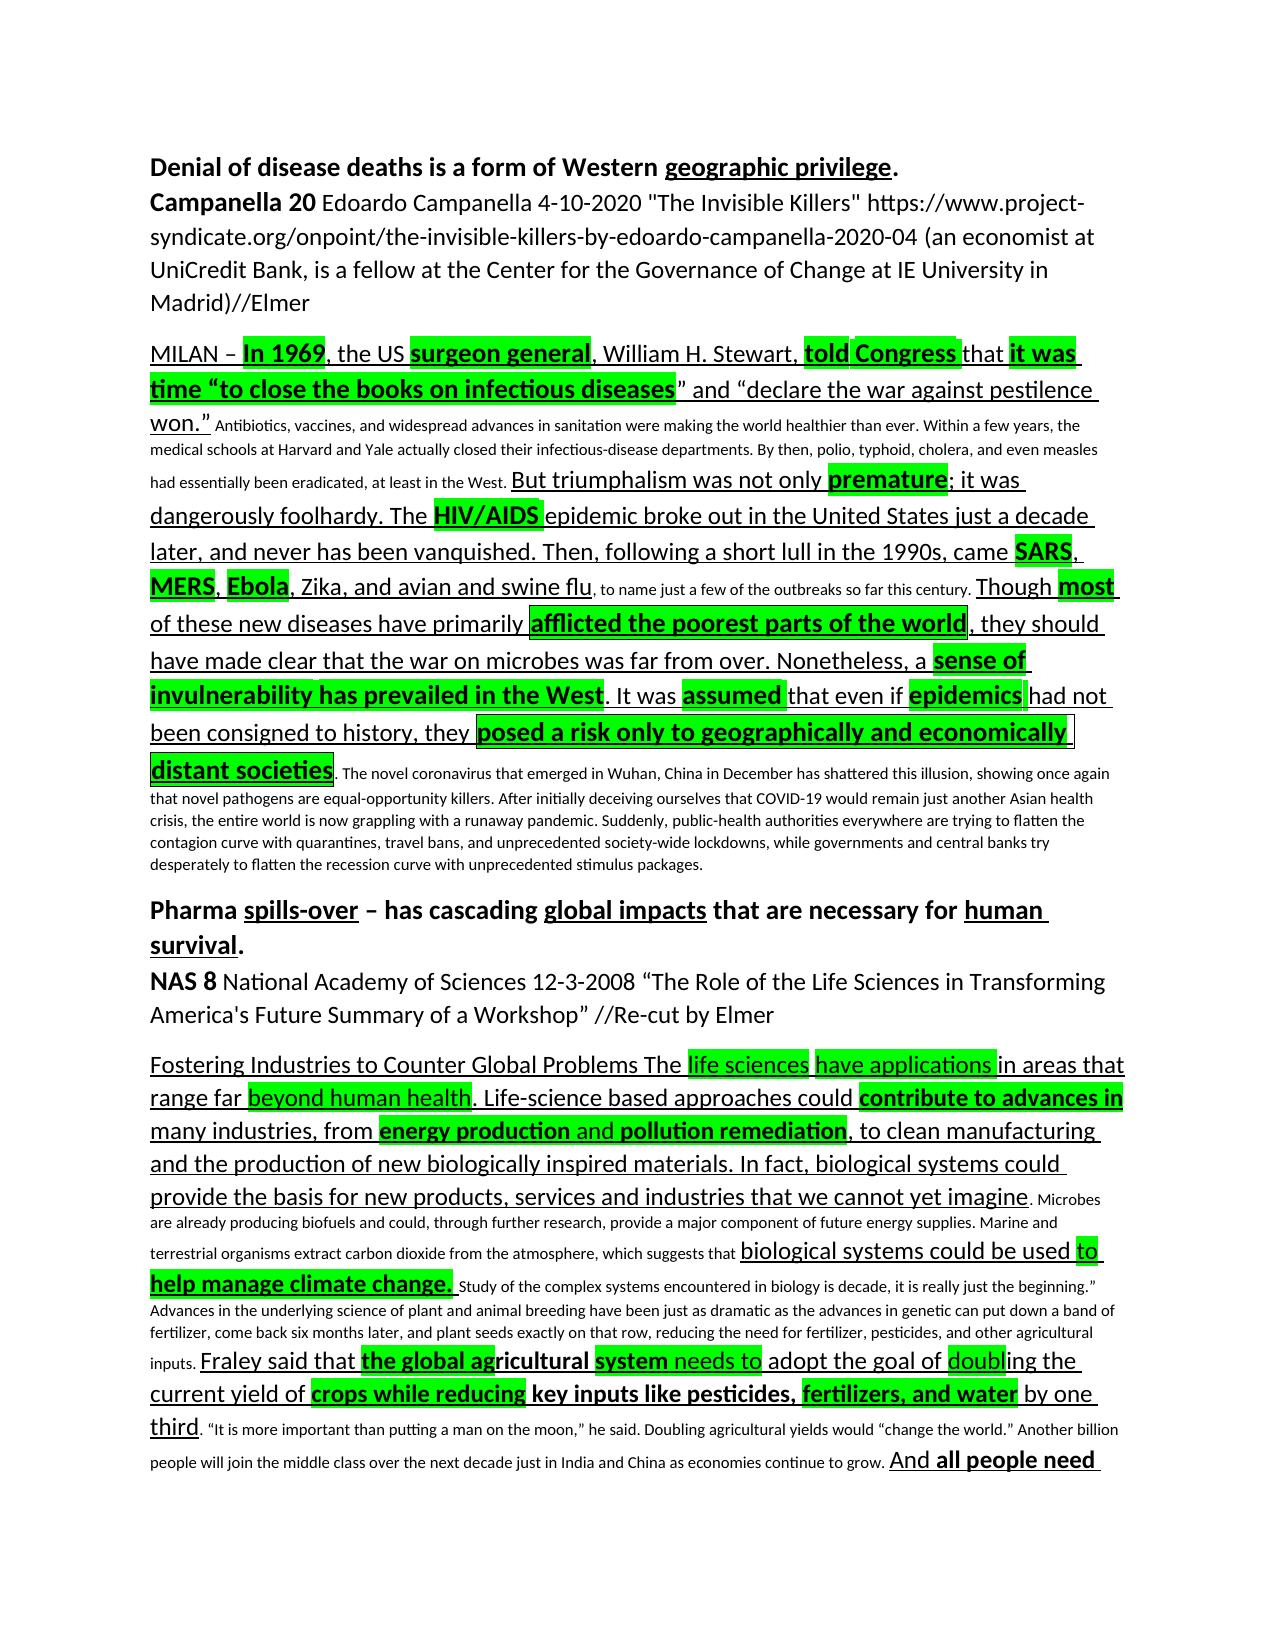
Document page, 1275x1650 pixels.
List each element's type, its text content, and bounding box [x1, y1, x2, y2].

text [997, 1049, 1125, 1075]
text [150, 1077, 1125, 1474]
subtitle Pharma spills-over – has cascading global impacts that are necessary for human survival. [150, 893, 1125, 961]
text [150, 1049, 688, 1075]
text Campanella 20 Edoardo Campanella 4-10-2020 "The Invisible Killers" https://www.project-syndicate.org/onpoint/the-invisible-killers-by-edoardo-campanella-2020-04 (an economist at UniCredit Bank, is a fellow at the Center for the Governance of Change at IE University in Madrid)//Elmer [150, 186, 1125, 317]
text MILAN – In 1969, the US surgeon general, William H. Stewart, told Congress that it was time “to close the books on infectious diseases” and “declare the war against pestilence won.” Antibiotics, vaccines, and widespread advances in sanitation were making the world healthier than ever. Within a few years, the medical schools at Harvard and Yale actually closed their infectious-disease departments. By then, polio, typhoid, cholera, and even measles had essentially been eradicated, at least in the West. But triumphalism was not only premature; it was dangerously foolhardy. The HIV/AIDS epidemic broke out in the United States just a decade later, and never has been vanquished. Then, following a short lull in the 1990s, came SARS, MERS, Ebola, Zika, and avian and swine flu, to name just a few of the outbreaks so far this century. Though most of these new diseases have primarily afflicted the poorest parts of the world, they should have made clear that the war on microbes was far from over. Nonetheless, a sense of invulnerability has prevailed in the West. It was assumed that even if epidemics had not been consigned to history, they posed a risk only to geographically and economically distant societies. The novel coronavirus that emerged in Wuhan, China in December has shattered this illusion, showing once again that novel pathogens are equal-opportunity killers. After initially deceiving ourselves that COVID-19 would remain just another Asian health crisis, the entire world is now grappling with a runaway pandemic. Suddenly, public-health authorities everywhere are trying to flatten the contagion curve with quarantines, travel bans, and unprecedented society-wide lockdowns, while governments and central banks try desperately to flatten the recession curve with unprecedented stimulus packages. [150, 336, 1125, 874]
text NAS 8 National Academy of Sciences 12-3-2008 “The Role of the Life Sciences in Transforming America's Future Summary of a Workshop” //Re-cut by Elmer [150, 964, 1125, 1030]
subtitle Denial of disease deaths is a form of Western geographic privilege. [150, 150, 1125, 183]
